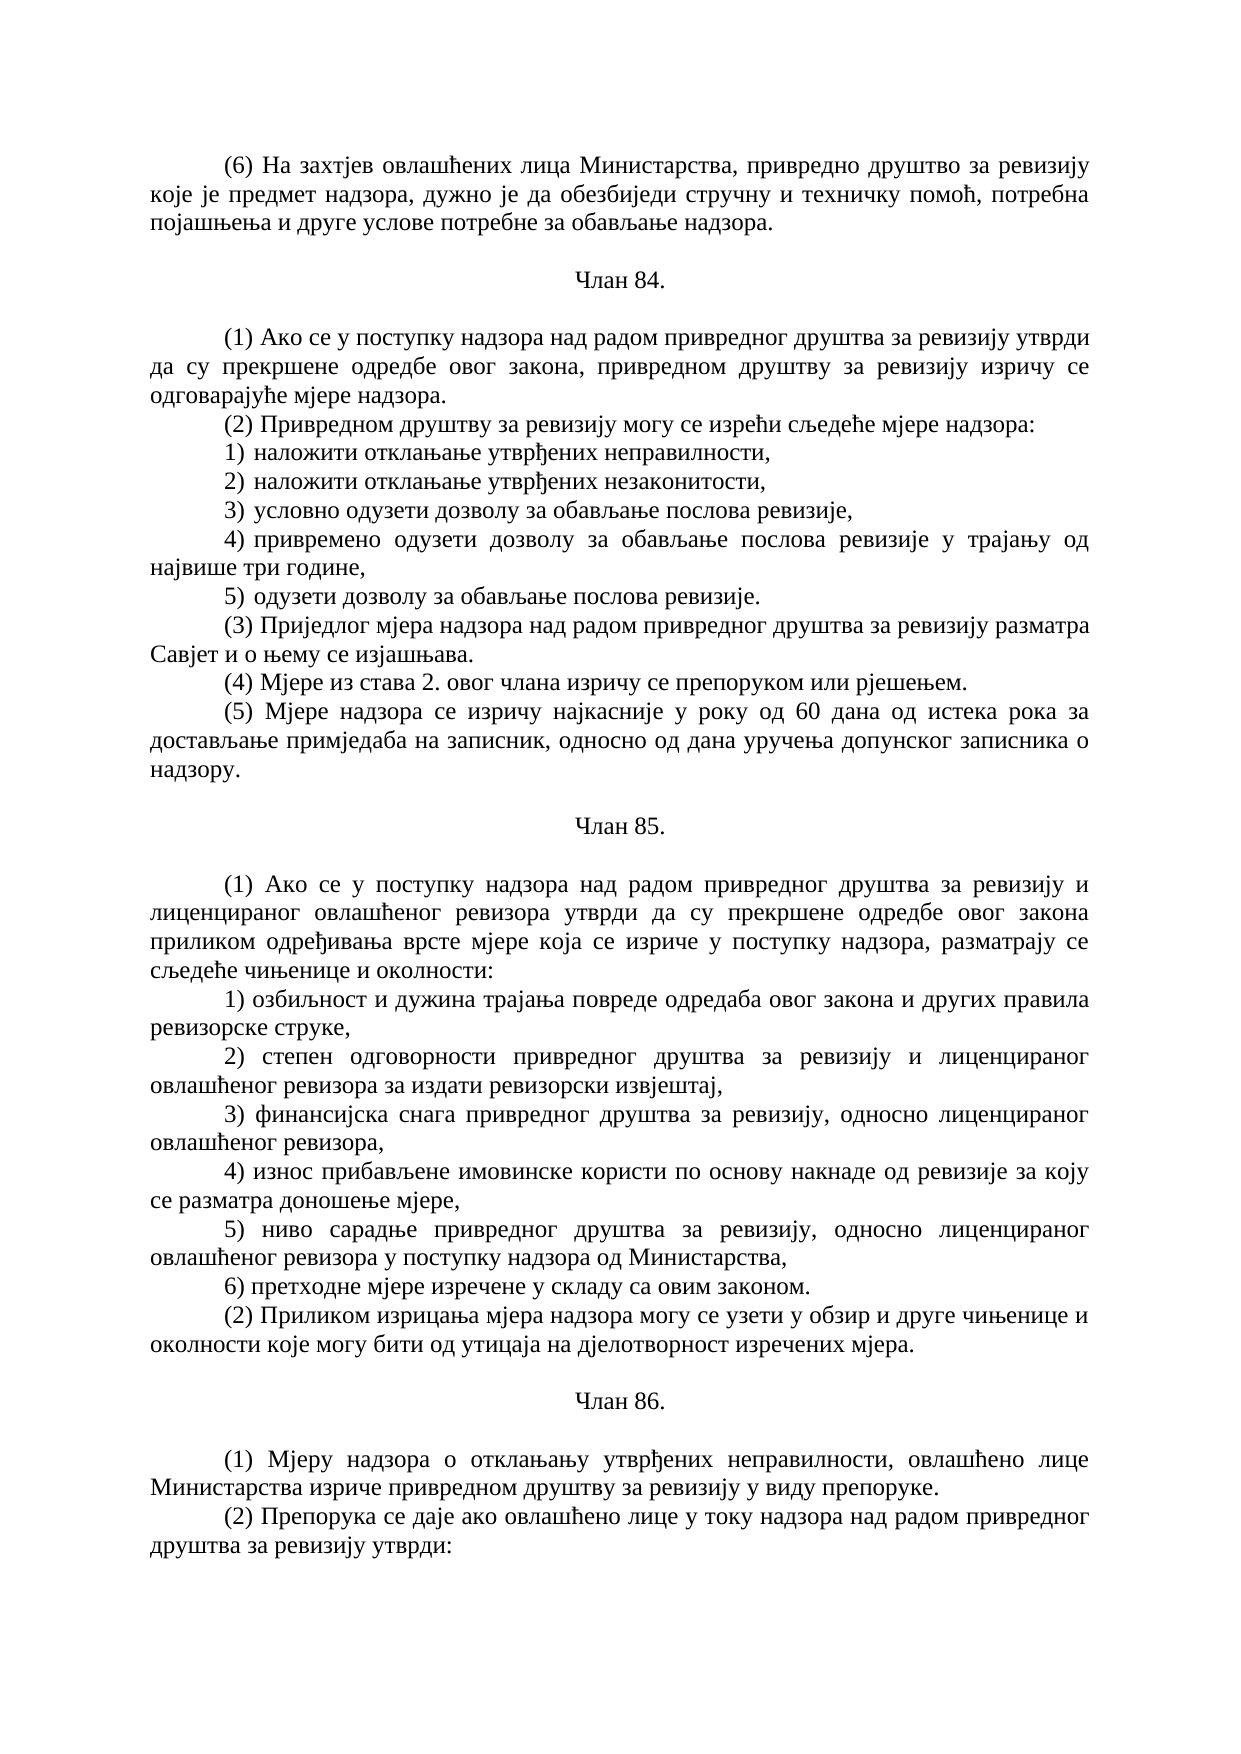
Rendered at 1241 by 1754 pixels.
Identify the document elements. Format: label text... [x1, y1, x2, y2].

text 4) износ прибављене имовинске користи по основу накнаде од ревизије за коју се разматра доношење мјере, [150, 1156, 1090, 1214]
list Мјере надзора се изричу најкасније у року од 60 дана од истека рока за достављање примједаба на записник, односно од дана уручења допунског записника о надзору. [150, 696, 1090, 782]
text 1) озбиљност и дужина трајања повреде одредаба овог закона и других правила ревизорске струке, [150, 984, 1090, 1041]
text 6) претходне мјере изречене у складу са овим законом. [150, 1271, 1090, 1300]
list Приједлог мјера надзора над радом привредног друштва за ревизију разматра Савјет и о њему се изјашњава. [150, 610, 1090, 667]
list наложити отклањање утврђених незаконитости, [150, 466, 1090, 495]
list наложити отклањање утврђених неправилности, [150, 437, 1090, 466]
list Ако се у поступку надзора над радом привредног друштва за ревизију утврди да су прекршене одредбе овог закона, привредном друштву за ревизију изричу се одговарајуће мјере надзора. [150, 322, 1090, 409]
list Ако се у поступку надзора над радом привредног друштва за ревизију и лиценцираног овлашћеног ревизора утврди да су прекршене одредбе овог закона приликом одређивања врсте мјере која се изриче у поступку надзора, разматрају се сљедеће чињенице и околности: [150, 869, 1090, 984]
text Члан 85. [150, 811, 1090, 840]
text 2) степен одговорности привредног друштва за ревизију и лиценцираног овлашћеног ревизора за издати ревизорски извјештај, [150, 1041, 1090, 1099]
list одузети дозволу за обављање послова ревизије. [150, 581, 1090, 610]
list На захтјев овлашћених лица Министарства, привредно друштво за ревизију које је предмет надзора, дужно је да обезбиједи стручну и техничку помоћ, потребна појашњења и друге услове потребне за обављање надзора. [150, 150, 1090, 236]
list условно одузети дозволу за обављање послова ревизије, [150, 495, 1090, 524]
text 5) ниво сарадње привредног друштва за ревизију, односно лиценцираног овлашћеног ревизора у поступку надзора од Министарства, [150, 1214, 1090, 1271]
text 3) финансијска снага привредног друштва за ревизију, односно лиценцираног овлашћеног ревизора, [150, 1099, 1090, 1156]
list Мјере из става 2. овог члана изричу се препоруком или рјешењем. [150, 667, 1090, 696]
text Члан 86. [150, 1386, 1090, 1415]
list Мјеру надзора о отклањању утврђених неправилности, овлашћено лице Министарства изриче привредном друштву за ревизију у виду препоруке. [150, 1444, 1090, 1501]
list Привредном друштву за ревизију могу се изрећи сљедеће мјере надзора: [150, 409, 1090, 437]
text Члан 84. [150, 265, 1090, 294]
list Препорука се даје ако овлашћено лице у току надзора над радом привредног друштва за ревизију утврди: [150, 1501, 1090, 1559]
list привремено одузети дозволу за обављање послова ревизије у трајању од највише три године, [150, 524, 1090, 581]
list Приликом изрицања мјера надзора могу се узети у обзир и друге чињенице и околности које могу бити од утицаја на дјелотворност изречених мјера. [150, 1300, 1090, 1357]
